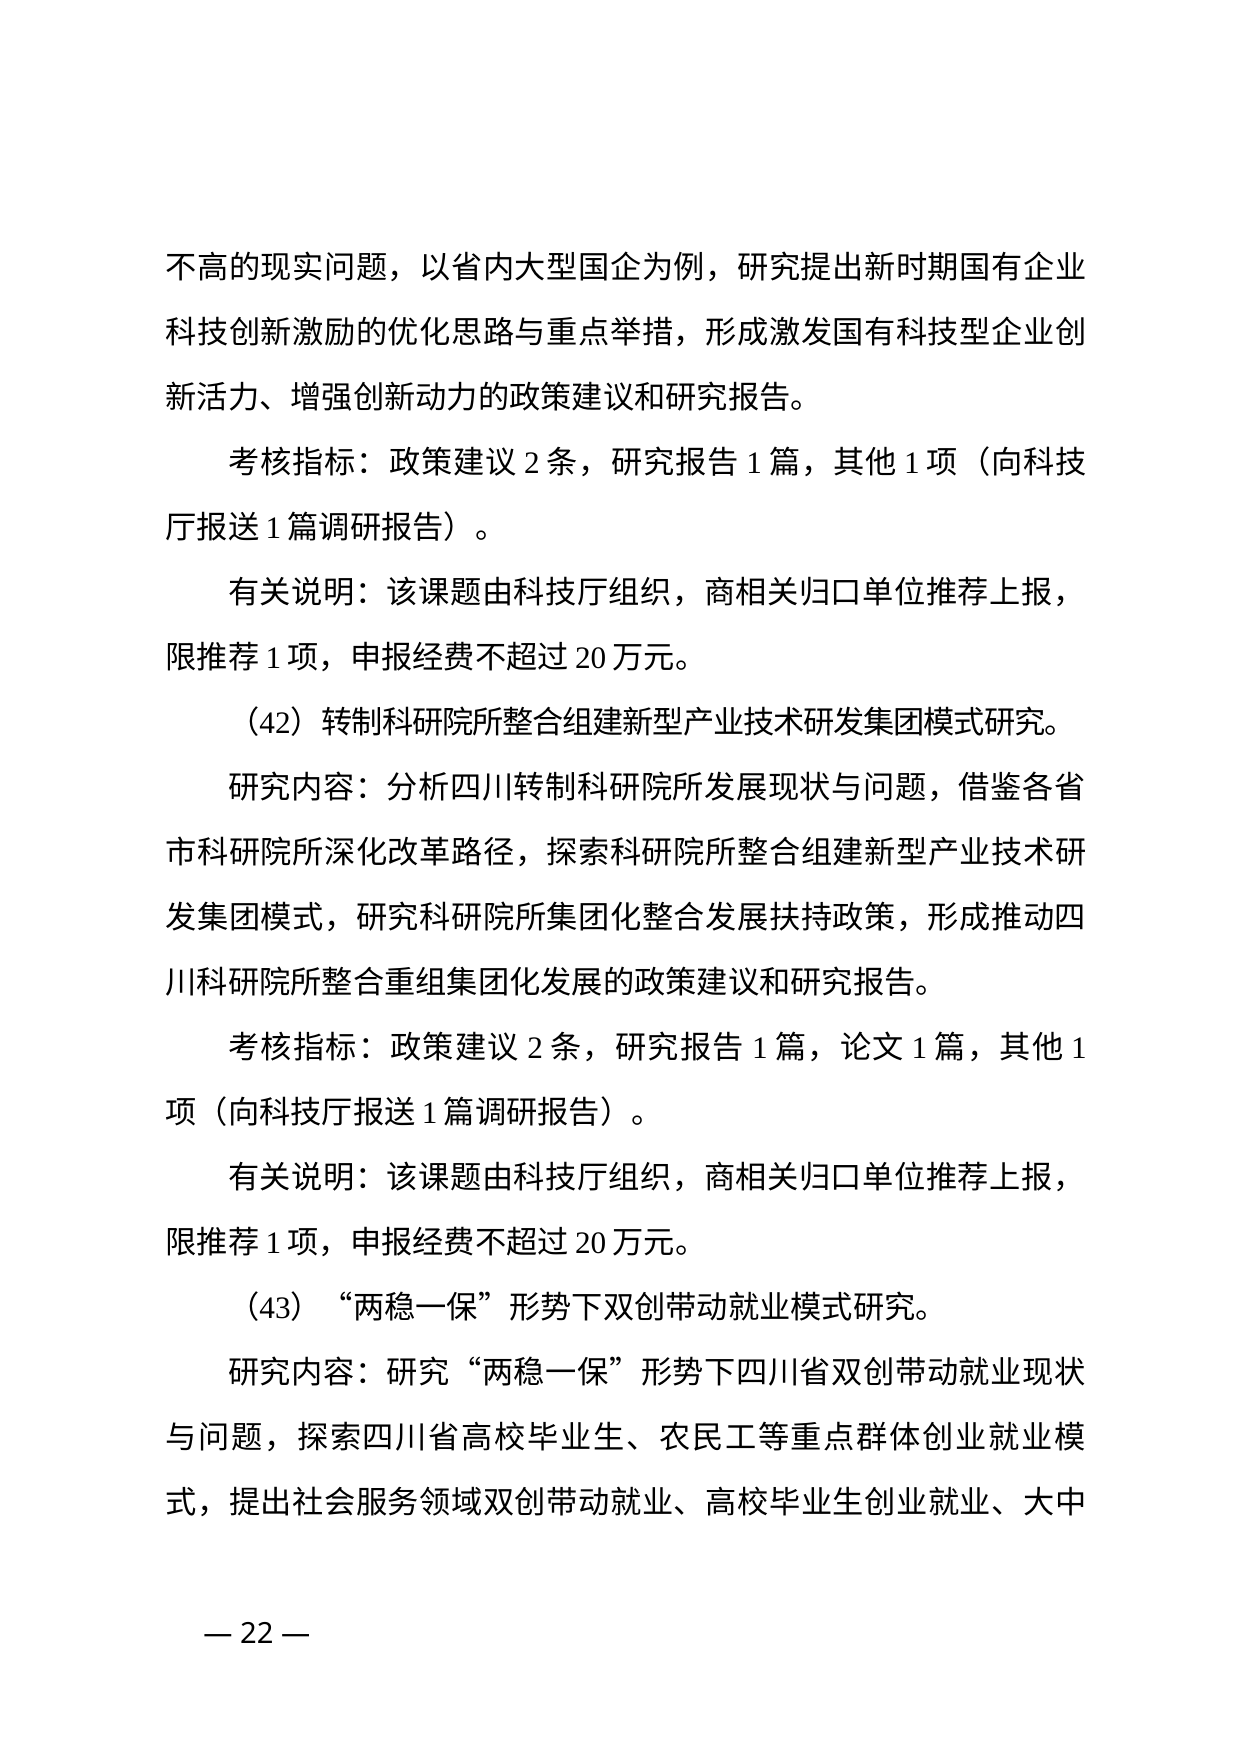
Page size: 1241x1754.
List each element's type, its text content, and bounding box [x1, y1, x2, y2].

text 研究内容：分析四川转制科研院所发展现状与问题，借鉴各省市科研院所深化改革路径，探索科研院所整合组建新型产业技术研发集团模式，研究科研院所集团化整合发展扶持政策，形成推动四川科研院所整合重组集团化发展的政策建议和研究报告。 [165, 753, 1087, 1013]
text （43）“两稳一保”形势下双创带动就业模式研究。 [165, 1273, 1087, 1338]
text （42）转制科研院所整合组建新型产业技术研发集团模式研究。 [165, 688, 1087, 753]
text 考核指标：政策建议2条，研究报告1篇，其他1项（向科技厅报送1篇调研报告）。 [165, 428, 1087, 558]
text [165, 1338, 1087, 1533]
text 有关说明：该课题由科技厅组织，商相关归口单位推荐上报，限推荐1项，申报经费不超过20万元。 [165, 1143, 1087, 1273]
text 有关说明：该课题由科技厅组织，商相关归口单位推荐上报，限推荐1项，申报经费不超过20万元。 [165, 558, 1087, 688]
text 考核指标：政策建议2条，研究报告1篇，论文1篇，其他1项（向科技厅报送1篇调研报告）。 [165, 1013, 1087, 1143]
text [165, 233, 1087, 428]
